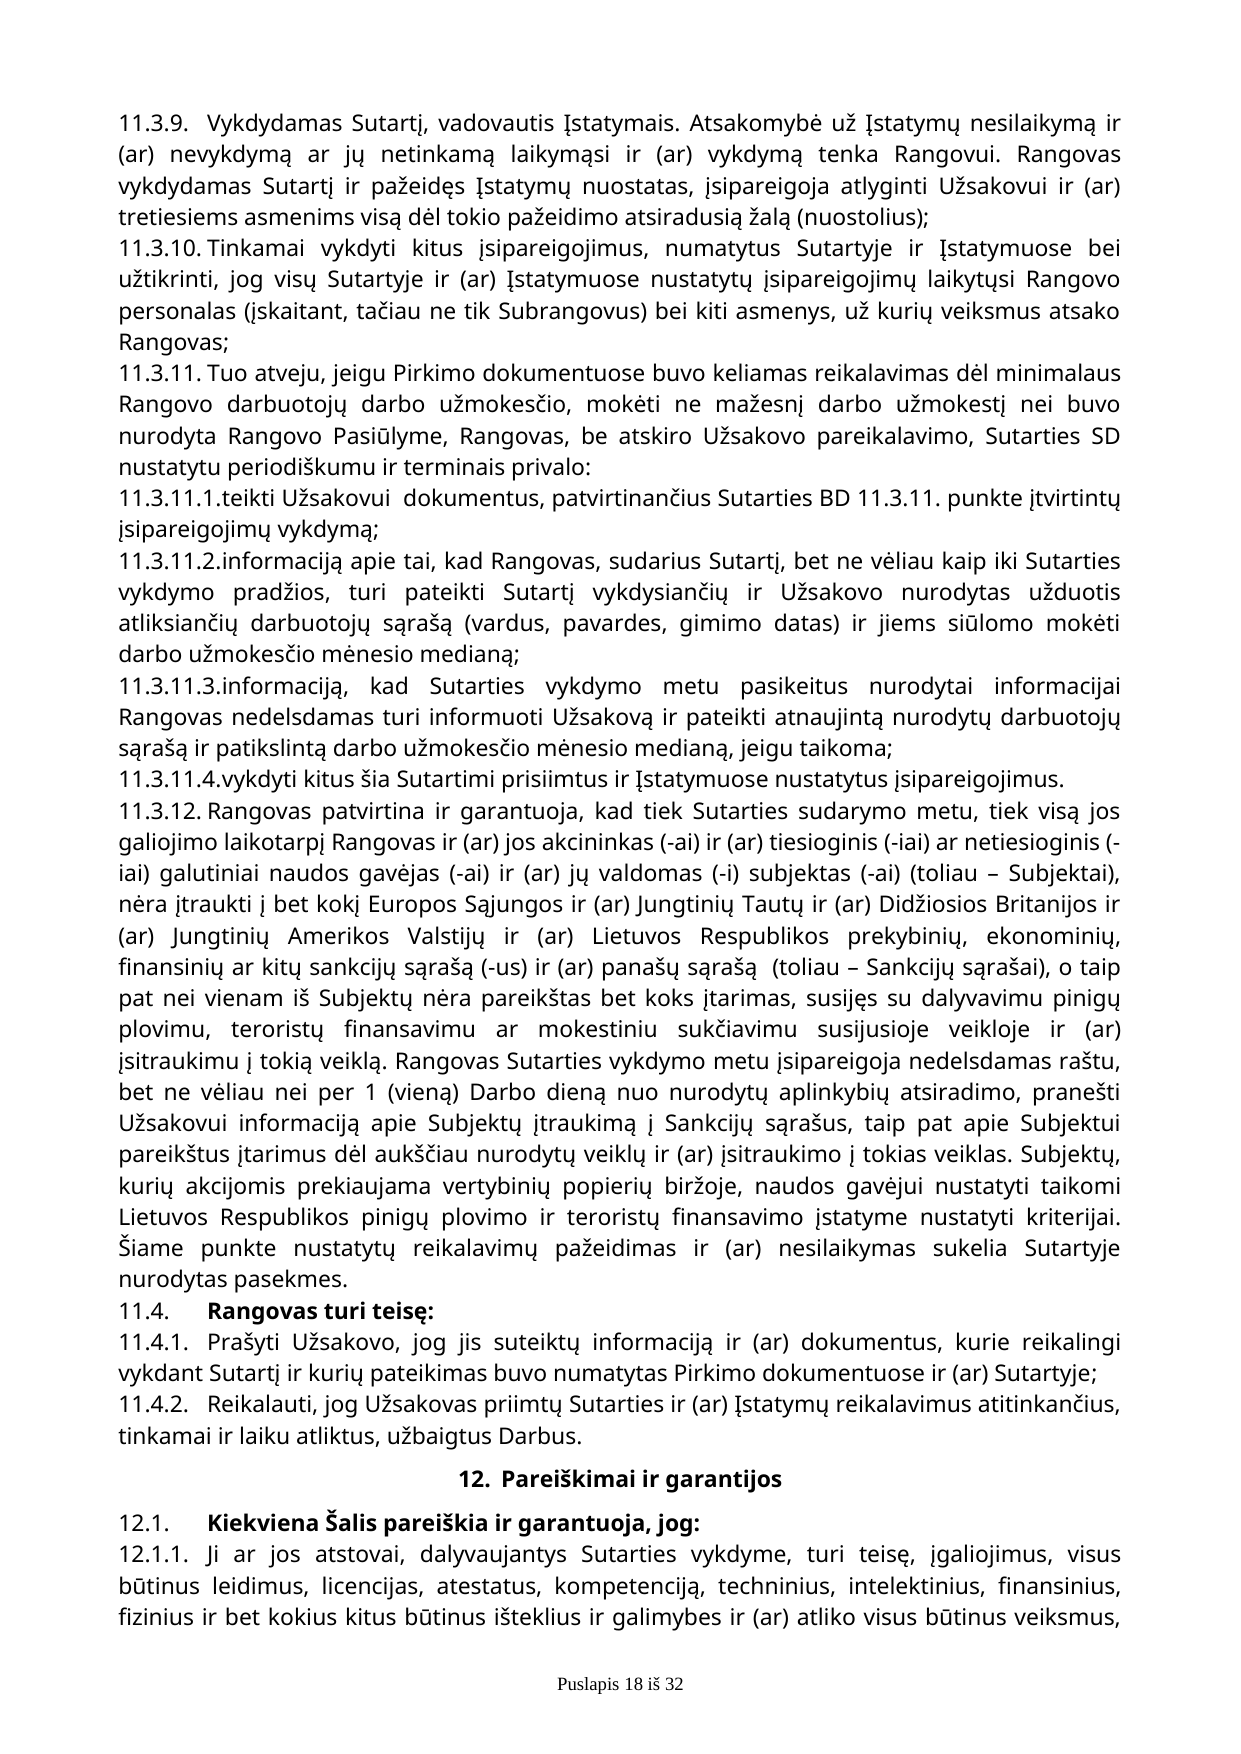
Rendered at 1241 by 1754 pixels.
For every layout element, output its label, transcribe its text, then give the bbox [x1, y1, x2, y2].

list teikti Užsakovui dokumentus, patvirtinančius Sutarties BD 11.3.11. punkte įtvirtintų įsipareigojimų vykdymą; [118, 482, 1122, 545]
list informaciją apie tai, kad Rangovas, sudarius Sutartį, bet ne vėliau kaip iki Sutarties vykdymo pradžios, turi pateikti Sutartį vykdysiančių ir Užsakovo nurodytas užduotis atliksiančių darbuotojų sąrašą (vardus, pavardes, gimimo datas) ir jiems siūlomo mokėti darbo užmokesčio mėnesio medianą; [118, 545, 1122, 670]
list Tuo atveju, jeigu Pirkimo dokumentuose buvo keliamas reikalavimas dėl minimalaus Rangovo darbuotojų darbo užmokesčio, mokėti ne mažesnį darbo užmokestį nei buvo nurodyta Rangovo Pasiūlyme, Rangovas, be atskiro Užsakovo pareikalavimo, Sutarties SD nustatytu periodiškumu ir terminais privalo: [118, 357, 1122, 482]
list Tinkamai vykdyti kitus įsipareigojimus, numatytus Sutartyje ir Įstatymuose bei užtikrinti, jog visų Sutartyje ir (ar) Įstatymuose nustatytų įsipareigojimų laikytųsi Rangovo personalas (įskaitant, tačiau ne tik Subrangovus) bei kiti asmenys, už kurių veiksmus atsako Rangovas; [118, 232, 1122, 357]
list Rangovas patvirtina ir garantuoja, kad tiek Sutarties sudarymo metu, tiek visą jos galiojimo laikotarpį Rangovas ir (ar) jos akcininkas (-ai) ir (ar) tiesioginis (-iai) ar netiesioginis (-iai) galutiniai naudos gavėjas (-ai) ir (ar) jų valdomas (-i) subjektas (-ai) (toliau – Subjektai), nėra įtraukti į bet kokį Europos Sąjungos ir (ar) Jungtinių Tautų ir (ar) Didžiosios Britanijos ir (ar) Jungtinių Amerikos Valstijų ir (ar) Lietuvos Respublikos prekybinių, ekonominių, finansinių ar kitų sankcijų sąrašą (-us) ir (ar) panašų sąrašą (toliau – Sankcijų sąrašai), o taip pat nei vienam iš Subjektų nėra pareikštas bet koks įtarimas, susijęs su dalyvavimu pinigų plovimu, teroristų finansavimu ar mokestiniu sukčiavimu susijusioje veikloje ir (ar) įsitraukimu į tokią veiklą. Rangovas Sutarties vykdymo metu įsipareigoja nedelsdamas raštu, bet ne vėliau nei per 1 (vieną) Darbo dieną nuo nurodytų aplinkybių atsiradimo, pranešti Užsakovui informaciją apie Subjektų įtraukimą į Sankcijų sąrašus, taip pat apie Subjektui pareikštus įtarimus dėl aukščiau nurodytų veiklų ir (ar) įsitraukimo į tokias veiklas. Subjektų, kurių akcijomis prekiaujama vertybinių popierių biržoje, naudos gavėjui nustatyti taikomi Lietuvos Respublikos pinigų plovimo ir teroristų finansavimo įstatyme nustatyti kriterijai. Šiame punkte nustatytų reikalavimų pažeidimas ir (ar) nesilaikymas sukelia Sutartyje nurodytas pasekmes. [118, 795, 1122, 1295]
list Kiekviena Šalis pareiškia ir garantuoja, jog: [118, 1507, 1122, 1538]
list Vykdydamas Sutartį, vadovautis Įstatymais. Atsakomybė už Įstatymų nesilaikymą ir (ar) nevykdymą ar jų netinkamą laikymąsi ir (ar) vykdymą tenka Rangovui. Rangovas vykdydamas Sutartį ir pažeidęs Įstatymų nuostatas, įsipareigoja atlyginti Užsakovui ir (ar) tretiesiems asmenims visą dėl tokio pažeidimo atsiradusią žalą (nuostolius); [118, 107, 1122, 232]
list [118, 1538, 1122, 1632]
list Pareiškimai ir garantijos [118, 1463, 1122, 1495]
list Reikalauti, jog Užsakovas priimtų Sutarties ir (ar) Įstatymų reikalavimus atitinkančius, tinkamai ir laiku atliktus, užbaigtus Darbus. [118, 1388, 1122, 1451]
list Prašyti Užsakovo, jog jis suteiktų informaciją ir (ar) dokumentus, kurie reikalingi vykdant Sutartį ir kurių pateikimas buvo numatytas Pirkimo dokumentuose ir (ar) Sutartyje; [118, 1326, 1122, 1388]
list informaciją, kad Sutarties vykdymo metu pasikeitus nurodytai informacijai Rangovas nedelsdamas turi informuoti Užsakovą ir pateikti atnaujintą nurodytų darbuotojų sąrašą ir patikslintą darbo užmokesčio mėnesio medianą, jeigu taikoma; [118, 670, 1122, 763]
list vykdyti kitus šia Sutartimi prisiimtus ir Įstatymuose nustatytus įsipareigojimus. [118, 763, 1122, 795]
list Rangovas turi teisę: [118, 1295, 1122, 1326]
